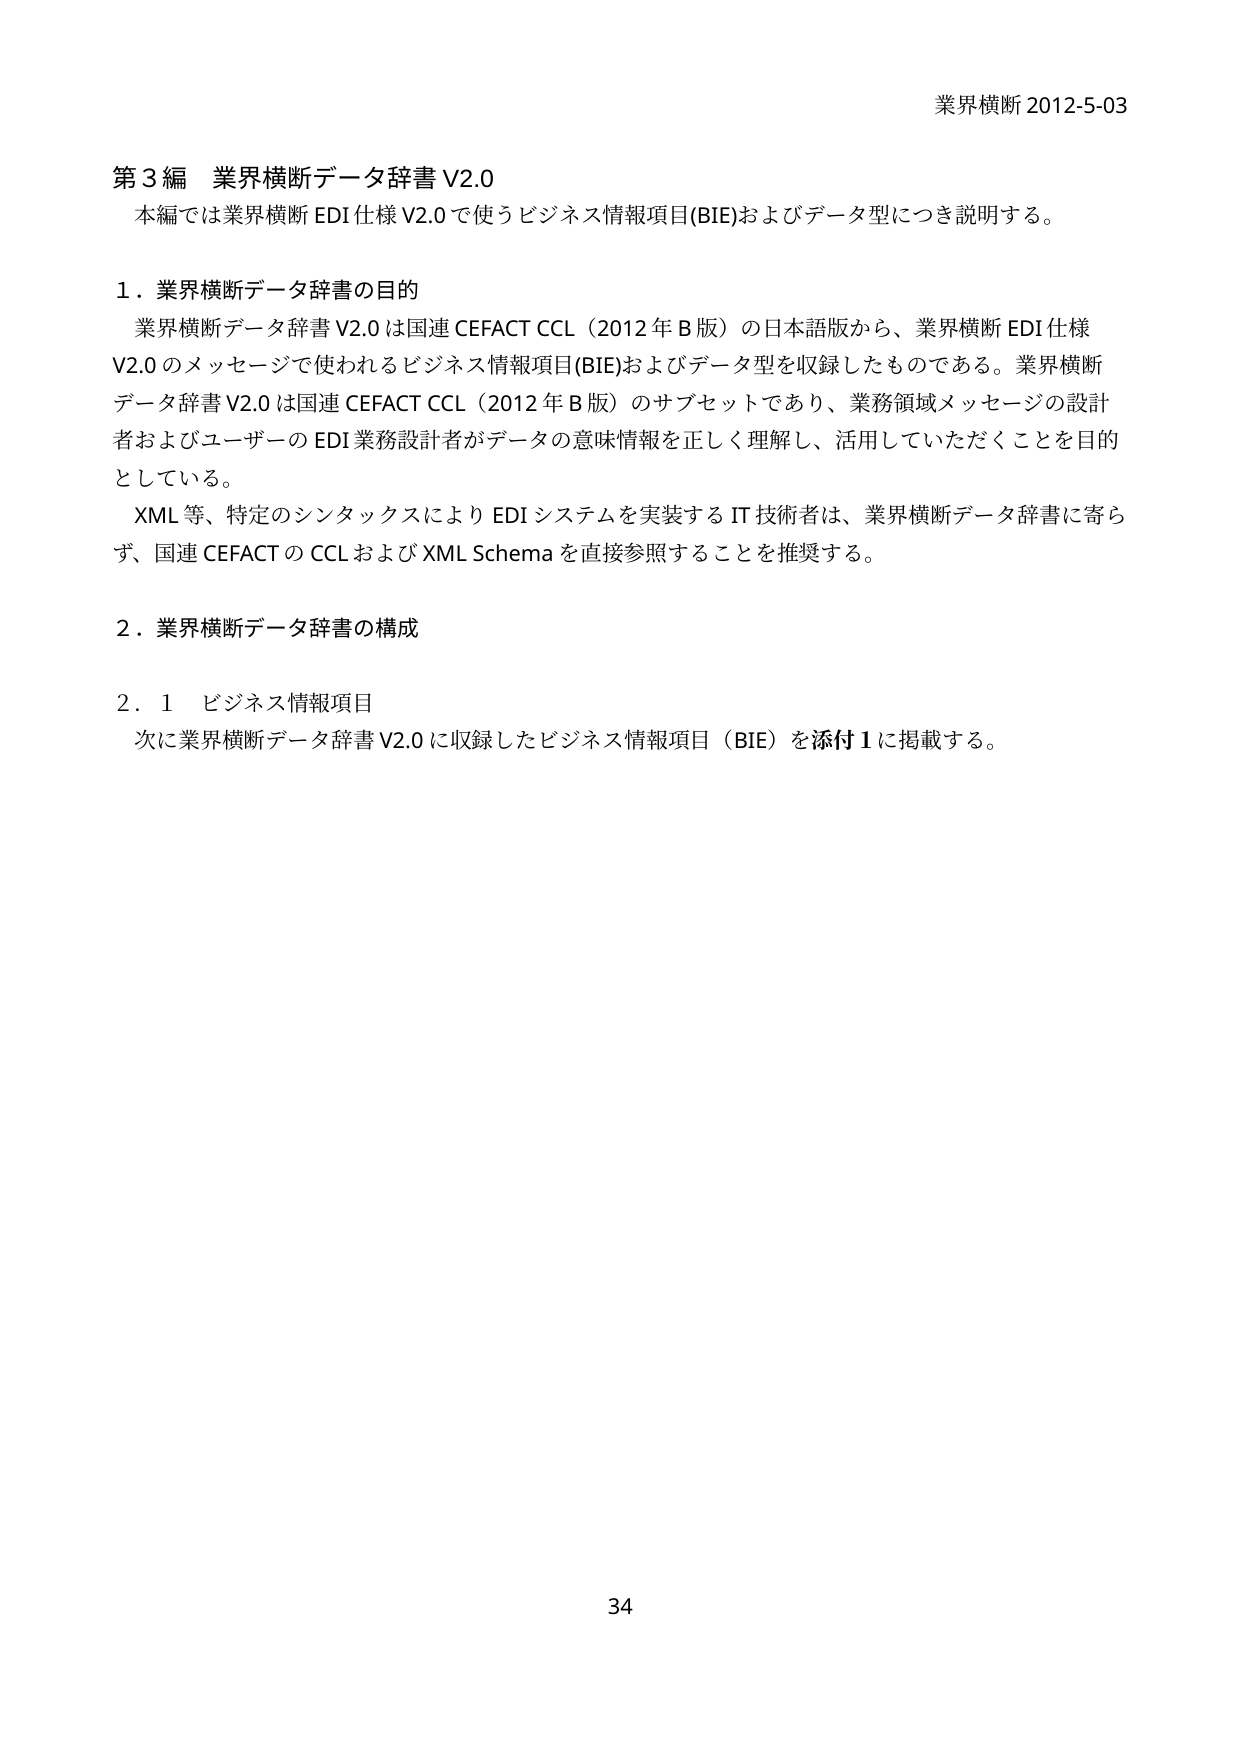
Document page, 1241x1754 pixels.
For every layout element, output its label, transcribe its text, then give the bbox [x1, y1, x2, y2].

text 次に業界横断データ辞書V2.0に収録したビジネス情報項目（BIE）を添付１に掲載する。 [112, 721, 1128, 758]
subtitle １．業界横断データ辞書の目的 [112, 271, 1128, 308]
text 本編では業界横断EDI仕様V2.0で使うビジネス情報項目(BIE)およびデータ型につき説明する。 [112, 196, 1128, 233]
list 業界横断データ辞書V2.0は国連CEFACT CCL（2012年B版）の日本語版から、業界横断EDI仕様V2.0のメッセージで使われるビジネス情報項目(BIE)およびデータ型を収録したものである。業界横断データ辞書V2.0は国連CEFACT CCL（2012年B版）のサブセットであり、業務領域メッセージの設計者およびユーザーのEDI業務設計者がデータの意味情報を正しく理解し、活用していただくことを目的としている。 [112, 308, 1128, 496]
list XML等、特定のシンタックスによりEDIシステムを実装するIT技術者は、業界横断データ辞書に寄らず、国連CEFACTのCCLおよびXML Schemaを直接参照することを推奨する。 [112, 496, 1128, 571]
subtitle 第３編 業界横断データ辞書V2.0 [112, 158, 1128, 196]
subtitle ２．１ ビジネス情報項目 [112, 683, 1128, 721]
subtitle ２．業界横断データ辞書の構成 [112, 608, 1128, 646]
